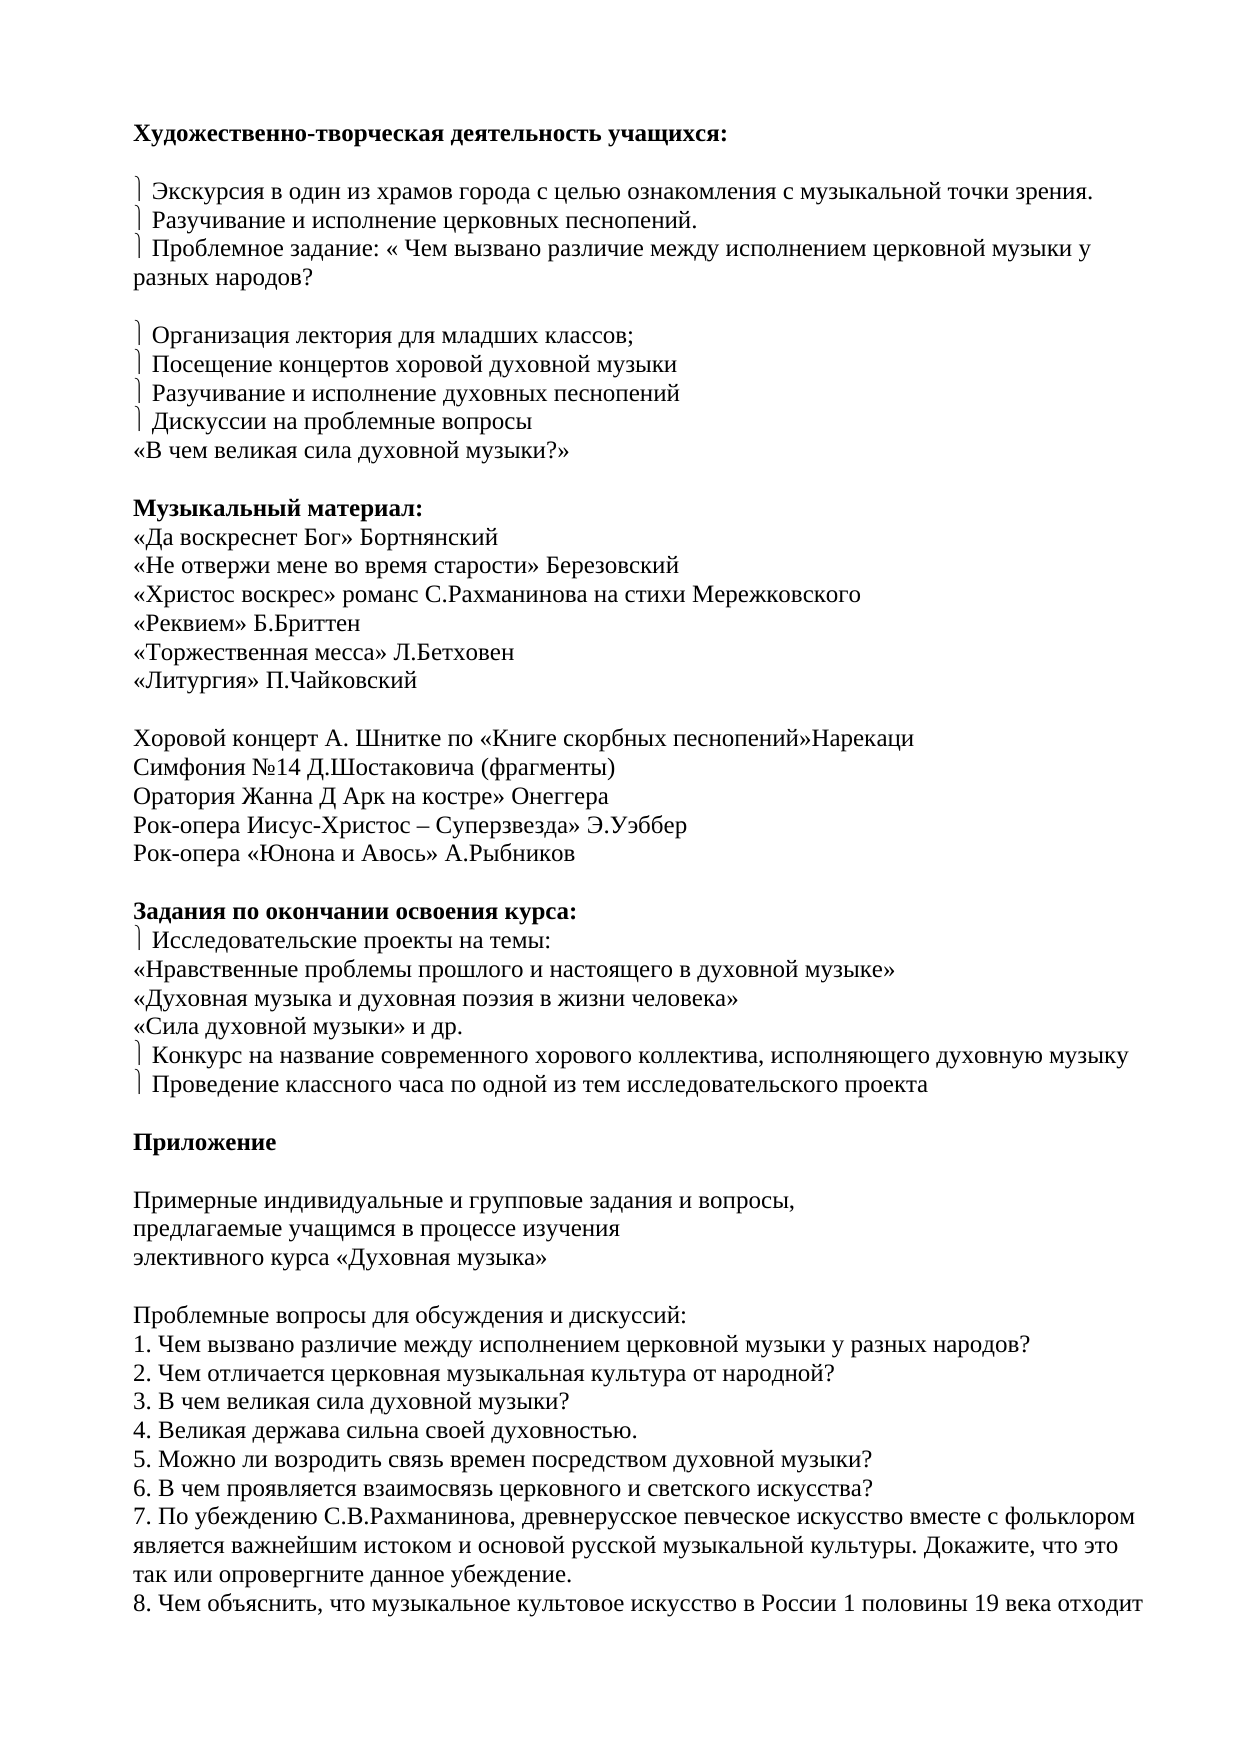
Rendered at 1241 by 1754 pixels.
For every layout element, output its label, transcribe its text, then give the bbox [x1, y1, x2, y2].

text Экскурсия в один из храмов города с целью ознакомления с музыкальной точки зрения. Разучивание и исполнение церковных песнопений. Проблемное задание: « Чем вызвано различие между исполнением церковной музыки у разных народов? [133, 176, 1152, 291]
text Организация лектория для младших классов; Посещение концертов хоровой духовной музыки Разучивание и исполнение духовных песнопений Дискуссии на проблемные вопросы «В чем великая сила духовной музыки?» [133, 320, 1152, 464]
text Музыкальный материал: «Да воскреснет Бог» Бортнянский «Не отвержи мене во время старости» Березовский «Христос воскрес» романс С.Рахманинова на стихи Мережковского «Реквием» Б.Бриттен «Торжественная месса» Л.Бетховен «Литургия» П.Чайковский [133, 493, 1152, 694]
text Примерные индивидуальные и групповые задания и вопросы, предлагаемые учащимся в процессе изучения элективного курса «Духовная музыка» [133, 1185, 1152, 1271]
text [133, 1300, 1152, 1616]
text Задания по окончании освоения курса: Исследовательские проекты на темы: «Нравственные проблемы прошлого и настоящего в духовной музыке» «Духовная музыка и духовная поэзия в жизни человека» «Сила духовной музыки» и др. Конкурс на название современного хорового коллектива, исполняющего духовную музыку Проведение классного часа по одной из тем исследовательского проекта [133, 896, 1152, 1098]
text Хоровой концерт А. Шнитке по «Книге скорбных песнопений»Нарекаци Симфония №14 Д.Шостаковича (фрагменты) Оратория Жанна Д Арк на костре» Онеггера Рок-опера Иисус-Христос – Суперзвезда» Э.Уэббер Рок-опера «Юнона и Авось» А.Рыбников [133, 723, 1152, 867]
text Художественно-творческая деятельность учащихся: [133, 118, 1152, 147]
text Приложение [133, 1127, 1152, 1156]
